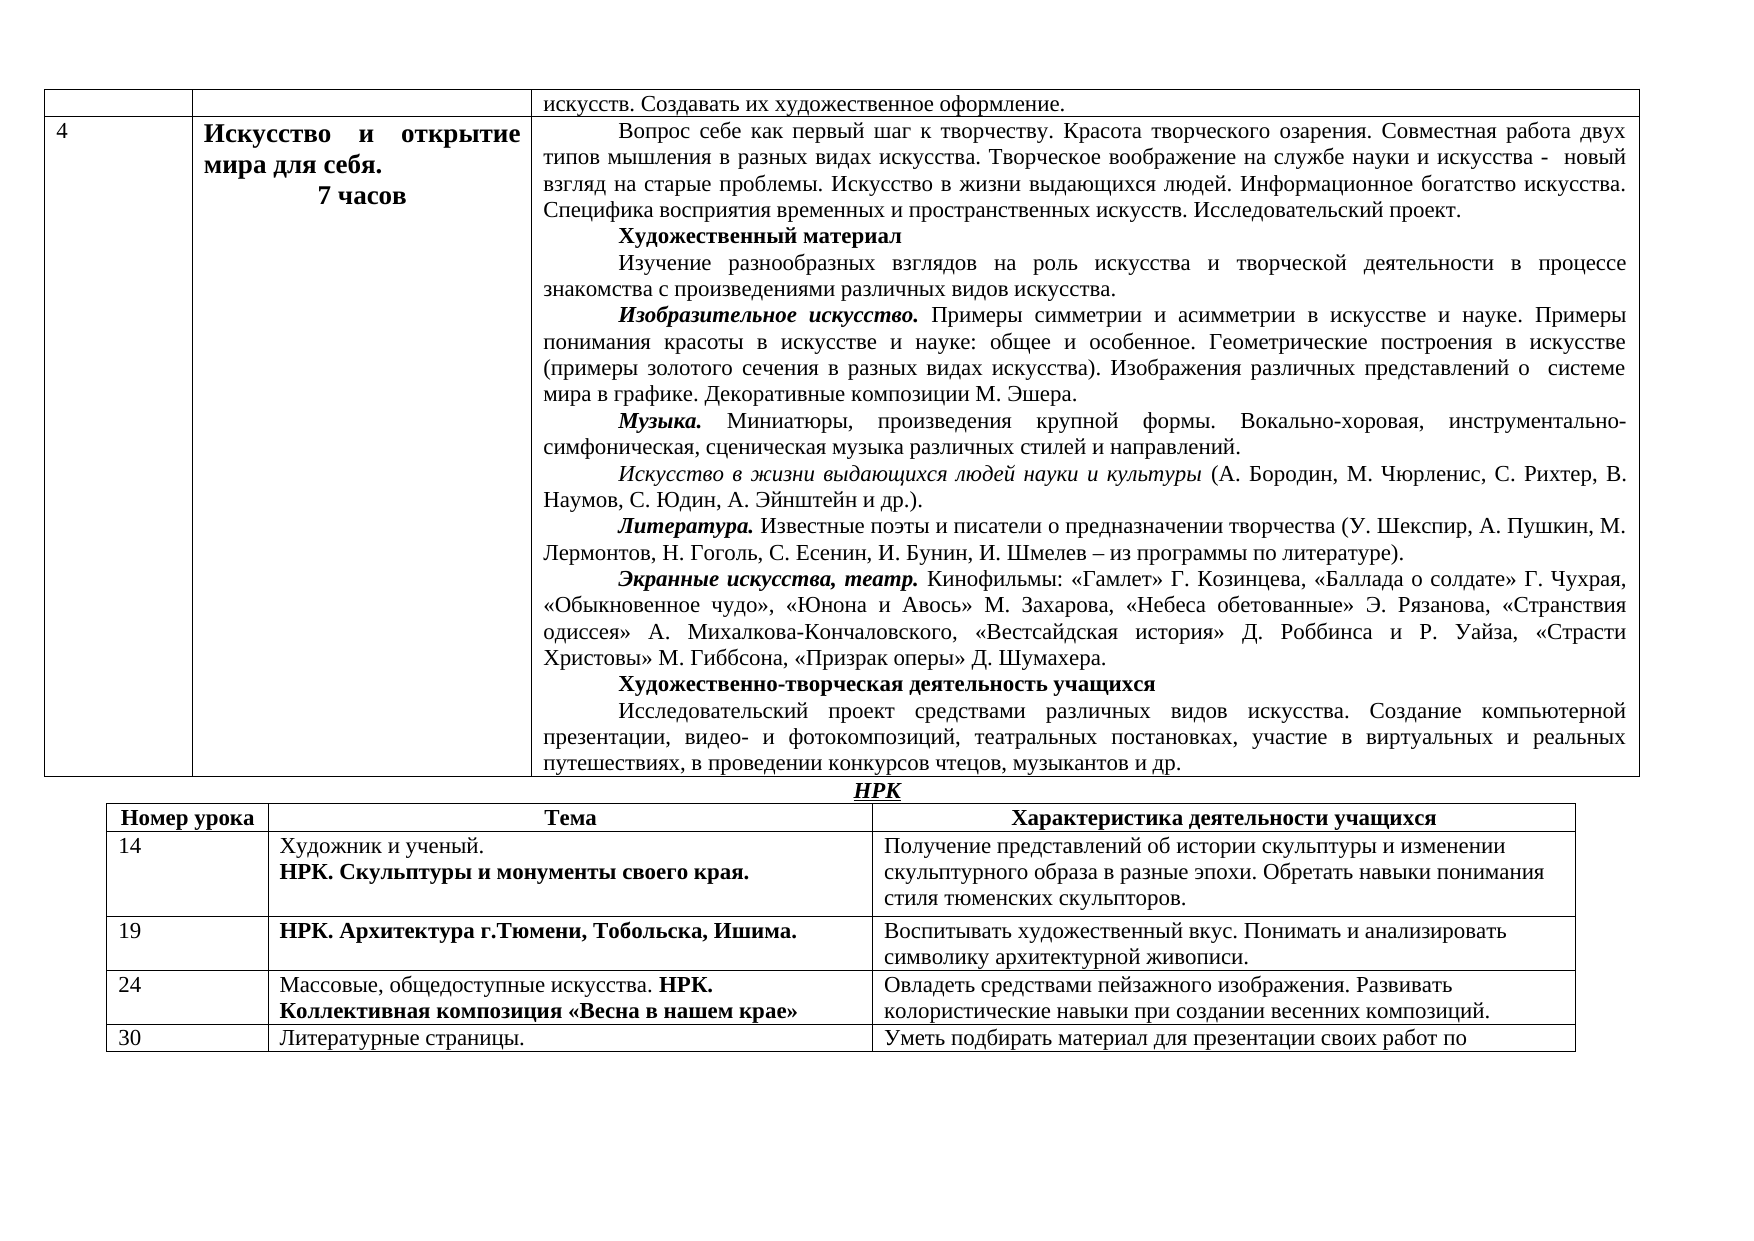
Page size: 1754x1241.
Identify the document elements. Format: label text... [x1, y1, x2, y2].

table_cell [873, 1025, 1575, 1051]
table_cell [193, 90, 531, 116]
table_cell 4 [45, 117, 192, 776]
table_cell 30 [107, 1025, 268, 1051]
table_cell Художник и ученый. НРК. Скульптуры и монументы своего края. [269, 832, 872, 916]
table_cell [269, 1025, 872, 1051]
text НРК [118, 777, 1636, 803]
table_header Тема [269, 804, 872, 831]
table_cell 3 [45, 90, 192, 116]
table_cell НРК. Архитектура г.Тюмени, Тобольска, Ишима. [269, 917, 872, 970]
table_cell Массовые, общедоступные искусства. НРК. Коллективная композиция «Весна в нашем крае» [269, 971, 872, 1023]
table_header Номер урока [107, 804, 268, 831]
table_cell 19 [107, 917, 268, 970]
table_cell Овладеть средствами пейзажного изображения. Развивать колористические навыки при создании весенних композиций. [873, 971, 1575, 1023]
table_cell Вопрос себе как первый шаг к творчеству. Красота творческого озарения. Совместная работа двух типов мышления в разных видах искусства. Творческое воображение на службе науки и искусства - новый взгляд на старые проблемы. Искусство в жизни выдающихся людей. Информационное богатство искусства. Специфика восприятия временных и пространственных искусств. Исследовательский проект. Художественный материал Изучение разнообразных взглядов на роль искусства и творческой деятельности в процессе знакомства с произведениями различных видов искусства. Изобразительное искусство. Примеры симметрии и асимметрии в искусстве и науке. Примеры понимания красоты в искусстве и науке: общее и особенное. Геометрические построения в искусстве (примеры золотого сечения в разных видах искусства). Изображения различных представлений о системе мира в графике. Декоративные композиции М. Эшера. Музыка. Миниатюры, произведения крупной формы. Вокально-хоровая, инструментально-симфоническая, сценическая музыка различных стилей и направлений. Искусство в жизни выдающихся людей науки и культуры (А. Бородин, М. Чюрленис, С. Рихтер, В. Наумов, С. Юдин, А. Эйнштейн и др.). Литература. Известные поэты и писатели о предназначении творчества (У. Шекспир, А. Пушкин, М. Лермонтов, Н. Гоголь, С. Есенин, И. Бунин, И. Шмелев – из программы по литературе). Экранные искусства, театр. Кинофильмы: «Гамлет» Г. Козинцева, «Баллада о солдате» Г. Чухрая, «Обыкновенное чудо», «Юнона и Авось» М. Захарова, «Небеса обетованные» Э. Рязанова, «Странствия одиссея» А. Михалкова-Кончаловского, «Вестсайдская история» Д. Роббинса и Р. Уайза, «Страсти Христовы» М. Гиббсона, «Призрак оперы» Д. Шумахера. Художественно-творческая деятельность учащихся Исследовательский проект средствами различных видов искусства. Создание компьютерной презентации, видео- и фотокомпозиций, театральных постановках, участие в виртуальных и реальных путешествиях, в проведении конкурсов чтецов, музыкантов и др. [532, 117, 1639, 776]
table_cell Воспитывать художественный вкус. Понимать и анализировать символику архитектурной живописи. [873, 917, 1575, 970]
table_cell Искусство и открытие мира для себя. 7 часов [193, 117, 531, 776]
table_cell 24 [107, 971, 268, 1023]
table_cell Получение представлений об истории скульптуры и изменении скульптурного образа в разные эпохи. Обретать навыки понимания стиля тюменских скульпторов. [873, 832, 1575, 916]
table_header Характеристика деятельности учащихся [873, 804, 1575, 831]
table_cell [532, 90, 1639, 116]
table_cell 14 [107, 832, 268, 916]
